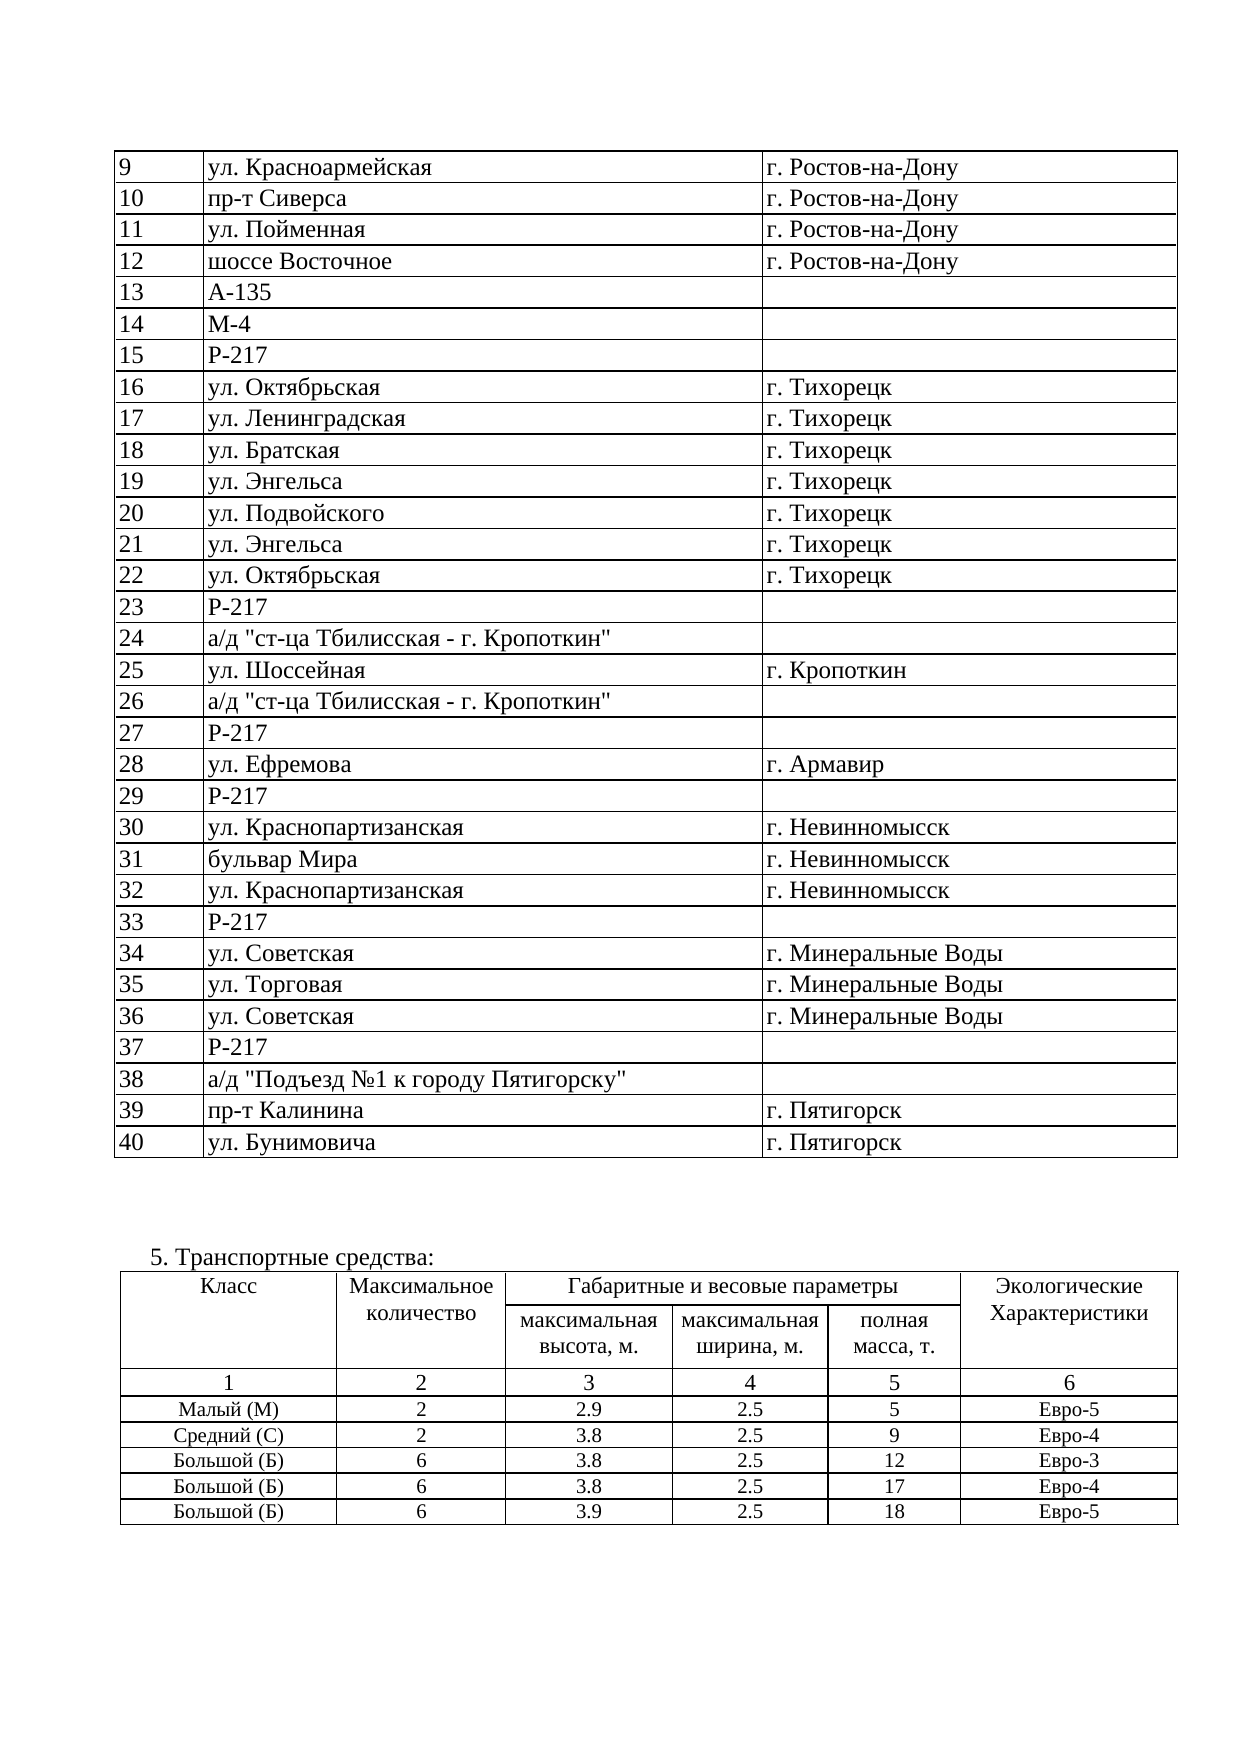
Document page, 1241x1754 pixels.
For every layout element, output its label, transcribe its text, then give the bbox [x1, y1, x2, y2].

table_cell пр-т Калинина [204, 1095, 762, 1125]
table_cell г. Кропоткин [763, 653, 1177, 685]
table_cell 6 [337, 1448, 505, 1472]
table_cell Евро-4 [961, 1423, 1177, 1447]
table_cell пр-т Сиверса [204, 183, 762, 213]
table_cell 26 [115, 686, 203, 716]
table_cell полная масса, т. [829, 1306, 960, 1367]
table_cell Большой (Б) [121, 1500, 336, 1523]
table_cell г. Минеральные Воды [763, 999, 1177, 1031]
table_cell Р-217 [204, 1032, 762, 1062]
table_cell [763, 905, 1177, 936]
table_cell ул. Энгельса [204, 529, 762, 559]
table_cell 32 [115, 875, 203, 905]
table_cell 2.9 [506, 1397, 672, 1421]
table_cell Р-217 [204, 592, 762, 622]
table_cell ул. Энгельса [204, 466, 762, 496]
table_cell бульвар Мира [204, 844, 762, 873]
table_cell максимальная высота, м. [506, 1306, 672, 1367]
table_cell 2.5 [673, 1423, 827, 1447]
table_cell 1 [121, 1369, 336, 1395]
table_cell Евро-5 [961, 1500, 1177, 1523]
table_cell 17 [115, 403, 203, 433]
table_cell г. Ростов-на-Дону [763, 244, 1177, 276]
table_cell ул. Бунимовича [204, 1127, 762, 1157]
table_cell г. Армавир [763, 748, 1177, 779]
table_cell Малый (М) [121, 1397, 336, 1421]
table_cell 9 [829, 1423, 960, 1447]
table_cell г. Тихорецк [763, 559, 1177, 590]
table_cell а/д "ст-ца Тбилисская - г. Кропоткин" [204, 623, 762, 653]
table_cell 5 [829, 1397, 960, 1421]
table_cell ул. Октябрьская [204, 372, 762, 402]
table_cell ул. Подвойского [204, 498, 762, 527]
table_cell Р-217 [204, 718, 762, 748]
table_cell ул. Ленинградская [204, 403, 762, 433]
table_cell 12 [829, 1448, 960, 1472]
table_cell г. Тихорецк [763, 402, 1177, 433]
table_header Максимальное количество [337, 1272, 505, 1367]
table_cell 2 [337, 1369, 505, 1395]
table_cell 3.8 [506, 1448, 672, 1472]
table_cell Большой (Б) [121, 1474, 336, 1498]
table_cell 27 [115, 717, 203, 748]
table_cell 29 [115, 780, 203, 811]
table_cell 15 [115, 340, 203, 370]
table_cell Средний (С) [121, 1423, 336, 1447]
table_cell 16 [115, 371, 203, 402]
table_cell 18 [829, 1500, 960, 1523]
table_cell 23 [115, 591, 203, 622]
table_cell г. Тихорецк [763, 528, 1177, 559]
table_cell [763, 307, 1177, 339]
table_cell г. Ростов-на-Дону [763, 181, 1177, 213]
table_cell 13 [115, 277, 203, 307]
table_cell 6 [337, 1474, 505, 1498]
table_cell 18 [115, 434, 203, 464]
table_cell ул. Краснопартизанская [204, 812, 762, 842]
table_cell 33 [115, 906, 203, 936]
table_cell 3.8 [506, 1474, 672, 1498]
table_cell ул. Ефремова [204, 749, 762, 779]
table_cell [763, 339, 1177, 370]
table_cell а/д "Подъезд №1 к городу Пятигорску" [204, 1064, 762, 1094]
table_cell г. Пятигорск [763, 1125, 1177, 1157]
table_cell 22 [115, 560, 203, 590]
table_cell 3 [506, 1369, 672, 1395]
table_cell Р-217 [204, 781, 762, 811]
table_cell максимальная ширина, м. [673, 1306, 827, 1367]
table_cell 2.5 [673, 1397, 827, 1421]
table_cell 20 [115, 497, 203, 527]
table_cell А-135 [204, 277, 762, 307]
table_header Экологические Характеристики [961, 1272, 1177, 1367]
table_cell [763, 590, 1177, 622]
table_cell 38 [115, 1063, 203, 1094]
table_cell шоссе Восточное [204, 246, 762, 276]
table_cell г. Невинномысск [763, 874, 1177, 905]
table_cell г. Минеральные Воды [763, 968, 1177, 999]
table_cell а/д "ст-ца Тбилисская - г. Кропоткин" [204, 686, 762, 716]
table_cell ул. Шоссейная [204, 655, 762, 685]
table_cell 30 [115, 812, 203, 842]
table_cell 3.8 [506, 1423, 672, 1447]
table_cell 3.9 [506, 1500, 672, 1523]
table_cell г. Пятигорск [763, 1094, 1177, 1125]
table_header Габаритные и весовые параметры [506, 1272, 960, 1304]
table_cell 6 [961, 1369, 1177, 1395]
table_cell ул. Красноармейская [204, 152, 762, 181]
table_cell [763, 1031, 1177, 1062]
table_cell 2 [337, 1397, 505, 1421]
table_cell Евро-3 [961, 1448, 1177, 1472]
table_cell [763, 1062, 1177, 1094]
table_cell 35 [115, 969, 203, 999]
table_cell [763, 779, 1177, 811]
table_cell 21 [115, 529, 203, 559]
table_cell 9 [115, 152, 203, 181]
table_cell 37 [115, 1032, 203, 1062]
table_cell ул. Советская [204, 1001, 762, 1031]
table_cell М-4 [204, 309, 762, 339]
table_cell 6 [337, 1500, 505, 1523]
table_cell [763, 276, 1177, 307]
table_cell [763, 622, 1177, 653]
table_cell ул. Пойменная [204, 215, 762, 244]
table_cell 10 [115, 183, 203, 213]
table_cell 2.5 [673, 1474, 827, 1498]
table_cell 4 [673, 1369, 827, 1395]
table_cell г. Тихорецк [763, 465, 1177, 496]
table_cell Евро-5 [961, 1397, 1177, 1421]
table_cell 24 [115, 623, 203, 653]
table_cell г. Тихорецк [763, 496, 1177, 527]
table_cell 12 [115, 245, 203, 276]
table_cell ул. Краснопартизанская [204, 875, 762, 905]
table_cell Р-217 [204, 907, 762, 936]
table_cell ул. Советская [204, 938, 762, 968]
table_cell г. Тихорецк [763, 433, 1177, 464]
table_cell ул. Торговая [204, 970, 762, 999]
table_cell г. Минеральные Воды [763, 936, 1177, 968]
table_cell 39 [115, 1095, 203, 1125]
table_cell 31 [115, 843, 203, 873]
table_cell г. Невинномысск [763, 811, 1177, 842]
table_cell 5 [829, 1369, 960, 1395]
table_cell 2.5 [673, 1500, 827, 1523]
table_cell 36 [115, 1000, 203, 1031]
table_cell Евро-4 [961, 1474, 1177, 1498]
table_cell ул. Братская [204, 435, 762, 464]
table_cell г. Невинномысск [763, 842, 1177, 873]
table_header Класс [121, 1272, 336, 1367]
table_cell [763, 716, 1177, 748]
table_cell 19 [115, 466, 203, 496]
table_cell г. Ростов-на-Дону [763, 152, 1177, 181]
table_cell Р-217 [204, 340, 762, 370]
table_cell 2.5 [673, 1448, 827, 1472]
table_cell [763, 685, 1177, 716]
table_cell 14 [115, 308, 203, 339]
table_cell ул. Октябрьская [204, 561, 762, 590]
table_cell г. Ростов-на-Дону [763, 213, 1177, 244]
table_cell 28 [115, 749, 203, 779]
table_cell г. Тихорецк [763, 370, 1177, 402]
table_cell 2 [337, 1423, 505, 1447]
text 5. Транспортные средства: [150, 1242, 1090, 1271]
table_cell Большой (Б) [121, 1448, 336, 1472]
table_cell 34 [115, 938, 203, 968]
table_cell 25 [115, 654, 203, 685]
table_cell 40 [115, 1126, 203, 1157]
table_cell 11 [115, 214, 203, 244]
table_cell 17 [829, 1474, 960, 1498]
